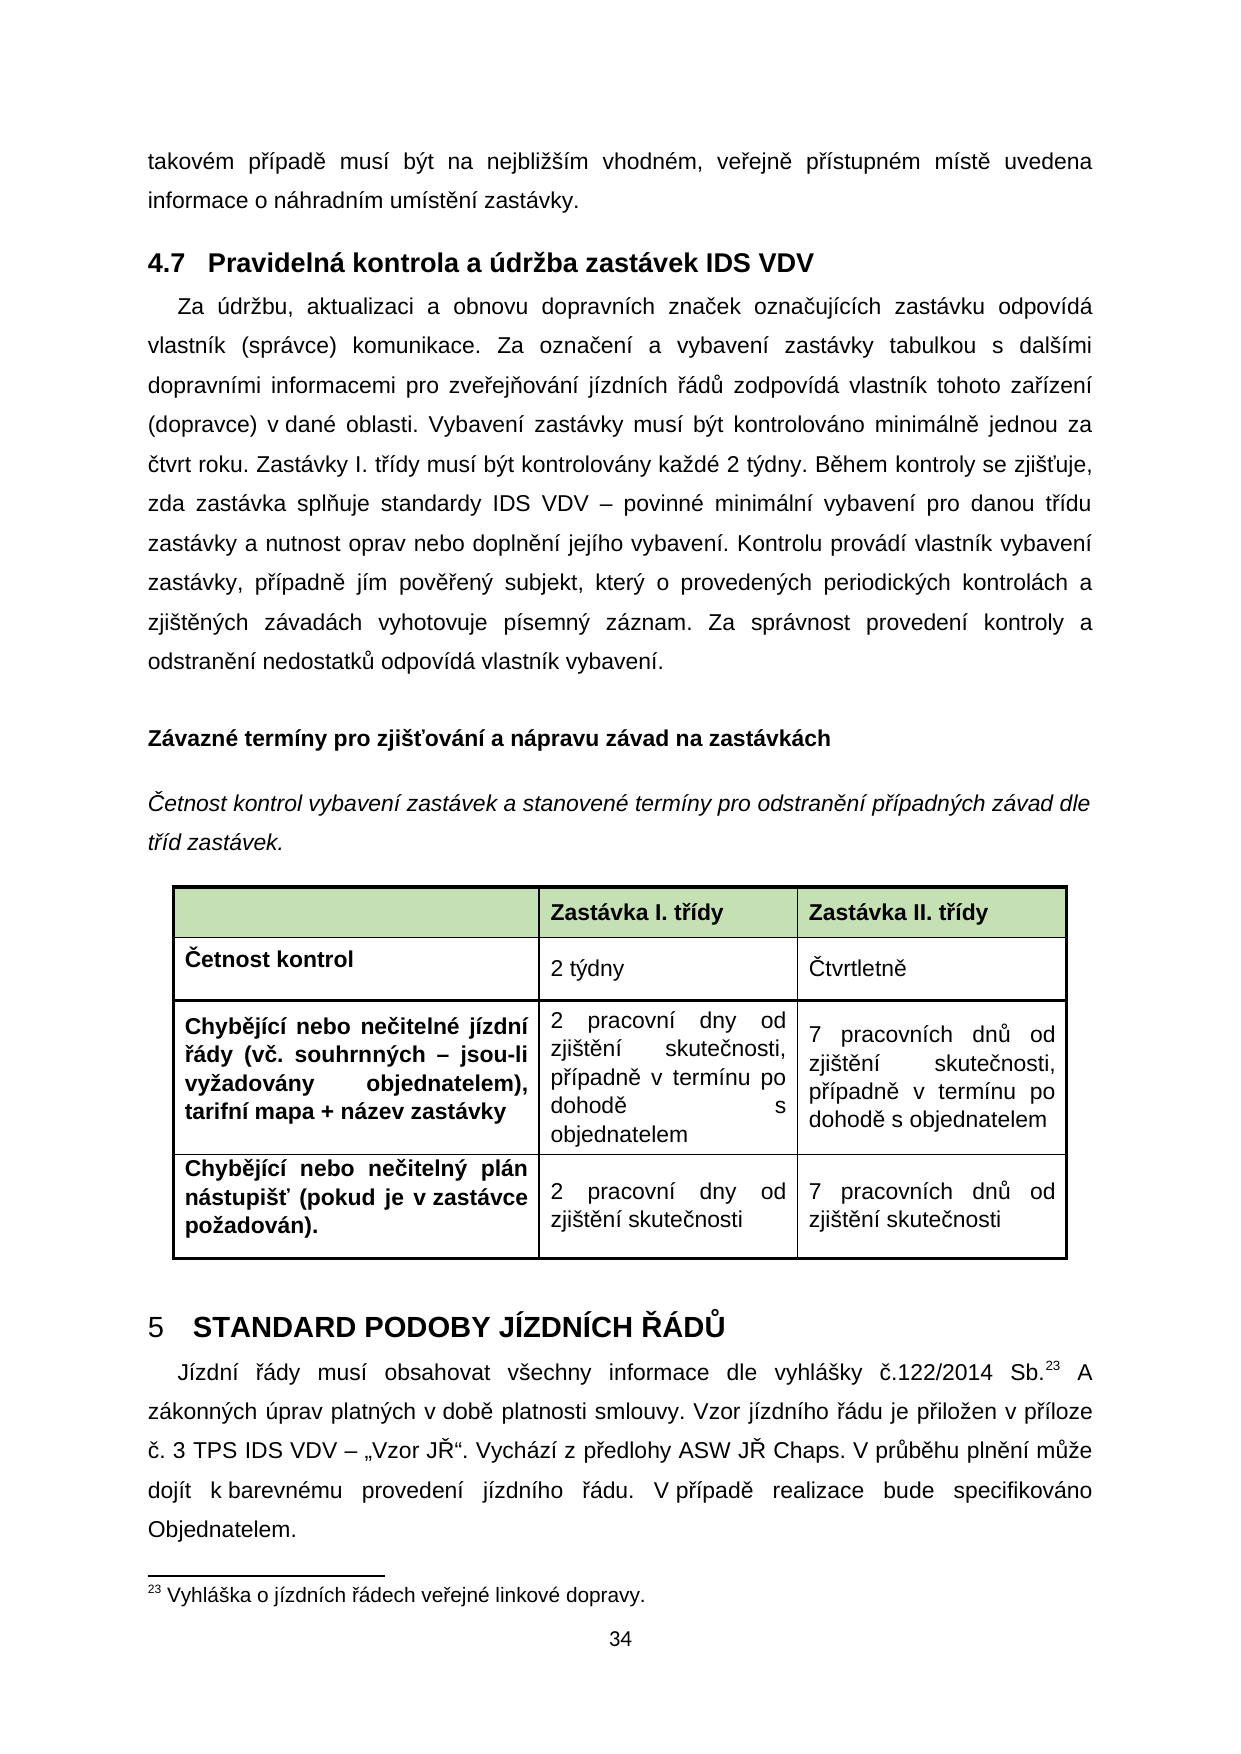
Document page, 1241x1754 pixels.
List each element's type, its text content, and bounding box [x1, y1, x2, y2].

text Četnost kontrol vybavení zastávek a stanovené termíny pro odstranění případných závad dle tříd zastávek. [148, 790, 1093, 856]
table_header Zastávka I. třídy [540, 889, 797, 937]
table_header [175, 889, 538, 937]
table_cell 7 pracovních dnů od zjištění skutečnosti [798, 1155, 1065, 1257]
table_cell Chybějící nebo nečitelný plán nástupišť (pokud je v zastávce požadován). [175, 1155, 538, 1257]
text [148, 148, 1093, 213]
table_cell Čtvrtletně [798, 938, 1065, 999]
table_header Zastávka II. třídy [798, 889, 1065, 937]
table_cell 7 pracovních dnů od zjištění skutečnosti, případně v termínu po dohodě s objednatelem [798, 1002, 1065, 1154]
text Závazné termíny pro zjišťování a nápravu závad na zastávkách [148, 725, 1093, 752]
table_cell 2 pracovní dny od zjištění skutečnosti [540, 1155, 797, 1257]
text Jízdní řády musí obsahovat všechny informace dle vyhlášky č.122/2014 Sb. A zákonných úprav platných v době platnosti smlouvy. Vzor jízdního řádu je přiložen v příloze č. 3 TPS IDS VDV – „Vzor JŘ“. Vychází z předlohy ASW JŘ Chaps. V průběhu plnění může dojít k barevnému provedení jízdního řádu. V případě realizace bude specifikováno Objednatelem. [148, 1358, 1093, 1543]
table_cell Chybějící nebo nečitelné jízdní řády (vč. souhrnných – jsou-li vyžadovány objednatelem), tarifní mapa + název zastávky [175, 1002, 538, 1154]
table_cell 2 týdny [540, 938, 797, 999]
text Za údržbu, aktualizaci a obnovu dopravních značek označujících zastávku odpovídá vlastník (správce) komunikace. Za označení a vybavení zastávky tabulkou s dalšími dopravními informacemi pro zveřejňování jízdních řádů zodpovídá vlastník tohoto zařízení (dopravce) v dané oblasti. Vybavení zastávky musí být kontrolováno minimálně jednou za čtvrt roku. Zastávky I. třídy musí být kontrolovány každé 2 týdny. Během kontroly se zjišťuje, zda zastávka splňuje standardy IDS VDV – povinné minimální vybavení pro danou třídu zastávky a nutnost oprav nebo doplnění jejího vybavení. Kontrolu provádí vlastník vybavení zastávky, případně jím pověřený subjekt, který o provedených periodických kontrolách a zjištěných závadách vyhotovuje písemný záznam. Za správnost provedení kontroly a odstranění nedostatků odpovídá vlastník vybavení. [148, 293, 1093, 675]
subtitle Pravidelná kontrola a údržba zastávek IDS VDV [148, 247, 1093, 279]
table_cell Četnost kontrol [175, 938, 538, 999]
subtitle STANDARD PODOBY JÍZDNÍCH ŘÁDŮ [148, 1310, 1093, 1344]
table_cell 2 pracovní dny od zjištění skutečnosti, případně v termínu po dohodě s objednatelem [540, 1002, 797, 1154]
